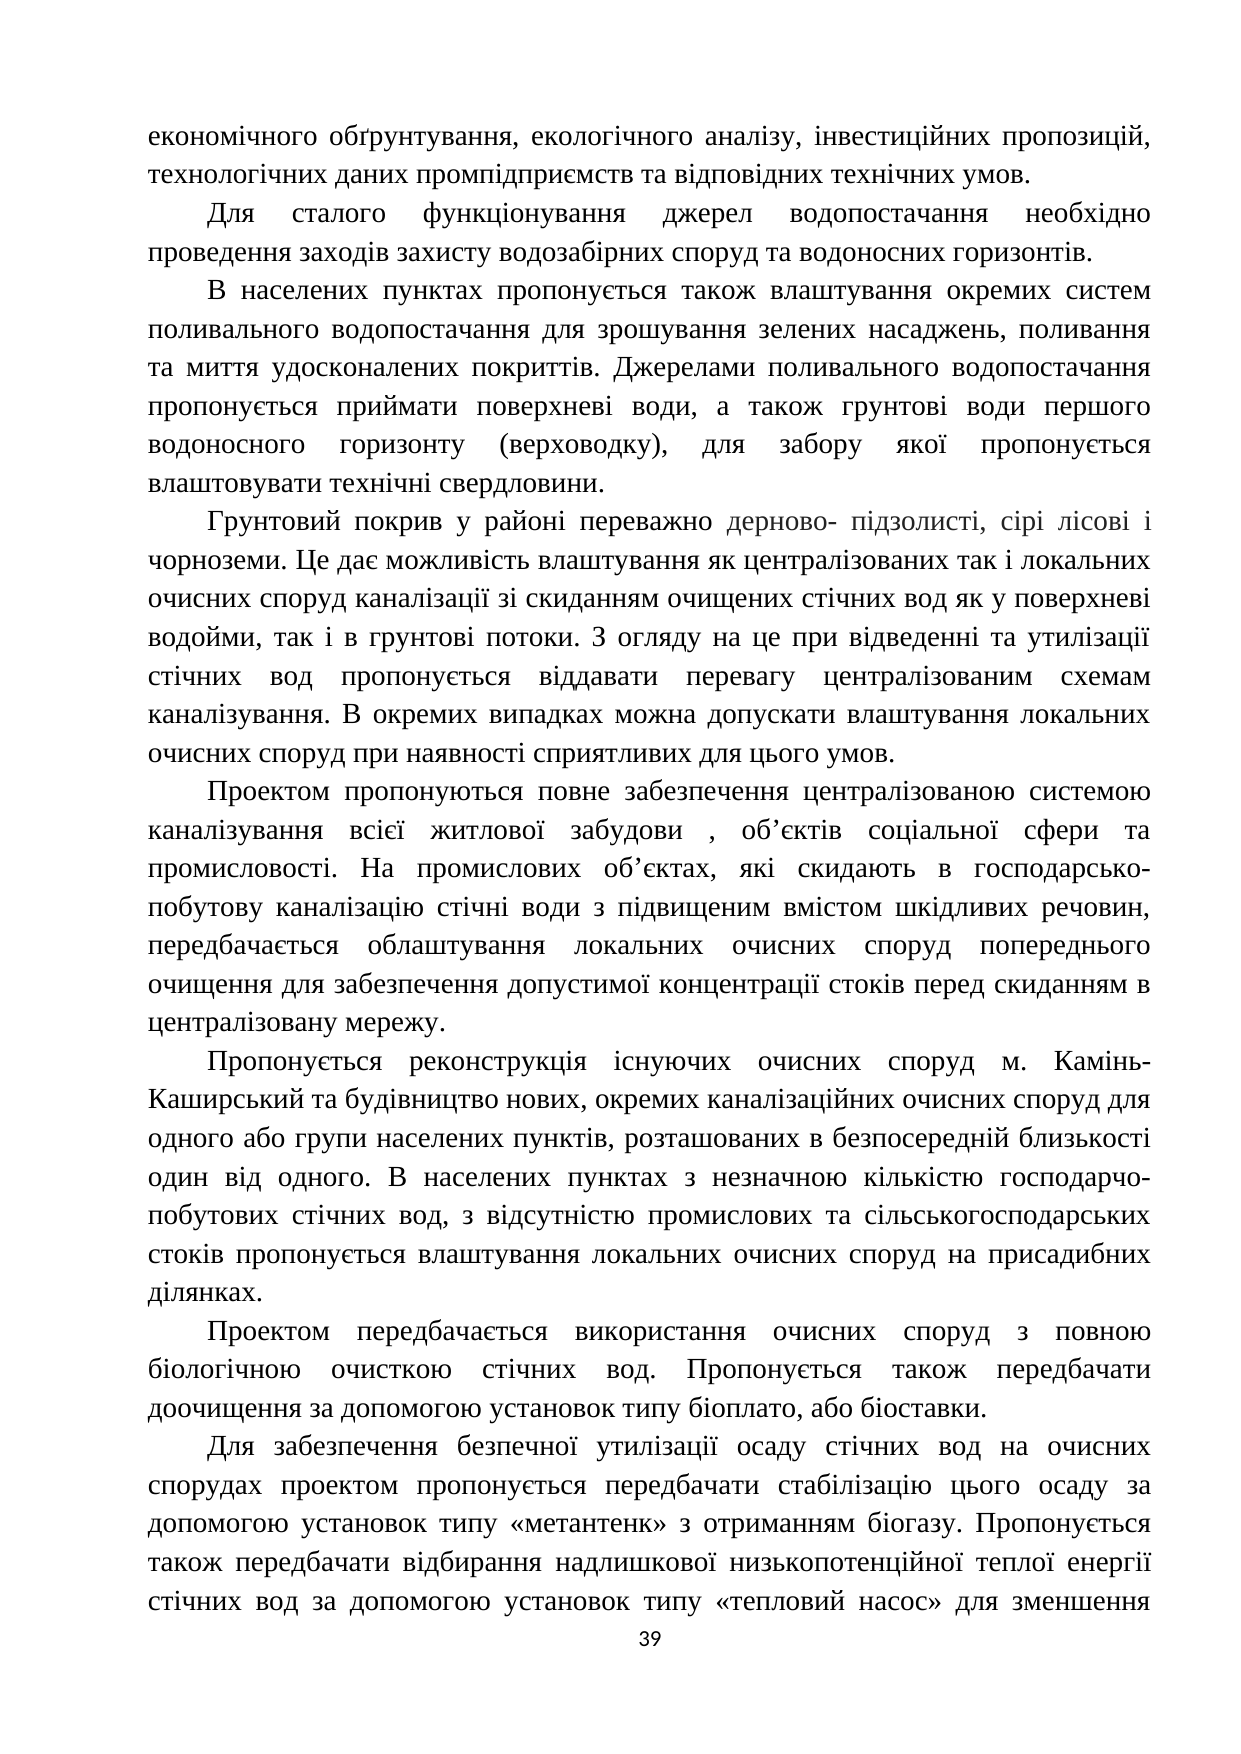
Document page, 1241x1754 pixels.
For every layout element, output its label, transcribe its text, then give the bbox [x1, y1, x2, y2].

text Для сталого функціонування джерел водопостачання необхідно проведення заходів захисту водозабірних споруд та водоносних горизонтів. [148, 195, 1152, 267]
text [148, 118, 1152, 190]
text Грунтовий покрив у районі переважно дерново- підзолисті, сірі лісові i чорноземи. Це дає можливість влаштування як централізованих так і локальних очисних споруд каналізації зі скиданням очищених стічних вод як у поверхневі водойми, так і в грунтові потоки. З огляду на це при відведенні та утилізації стічних вод пропонується віддавати перевагу централізованим схемам каналізування. В окремих випадках можна допускати влаштування локальних очисних споруд при наявності сприятливих для цього умов. [148, 503, 1152, 768]
text Проектом передбачається використання очисних споруд з повною біологічною очисткою стічних вод. Пропонується також передбачати доочищення за допомогою установок типу біоплато, або біоставки. [148, 1313, 1152, 1423]
text Проектом пропонуються повне забезпечення централізованою системою каналізування всієї житлової забудови , об’єктів соціальної сфери та промисловості. На промислових об’єктах, які скидають в господарсько-побутову каналізацію стічні води з підвищеним вмістом шкідливих речовин, передбачається облаштування локальних очисних споруд попереднього очищення для забезпечення допустимої концентрації стоків перед скиданням в централізовану мережу. [148, 773, 1152, 1038]
text Пропонується реконструкція існуючих очисних споруд м. Камінь-Каширський та будівництво нових, окремих каналізаційних очисних споруд для одного або групи населених пунктів, розташованих в безпосередній близькості один від одного. В населених пунктах з незначною кількістю господарчо-побутових стічних вод, з відсутністю промислових та сільськогосподарських стоків пропонується влаштування локальних очисних споруд на присадибних ділянках. [148, 1043, 1152, 1308]
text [148, 1428, 1152, 1616]
text В населених пунктах пропонується також влаштування окремих систем поливального водопостачання для зрошування зелених насаджень, поливання та миття удосконалених покриттів. Джерелами поливального водопостачання пропонується приймати поверхневі води, а також грунтові води першого водоносного горизонту (верховодку), для забору якої пропонується влаштовувати технічні свердловини. [148, 272, 1152, 498]
